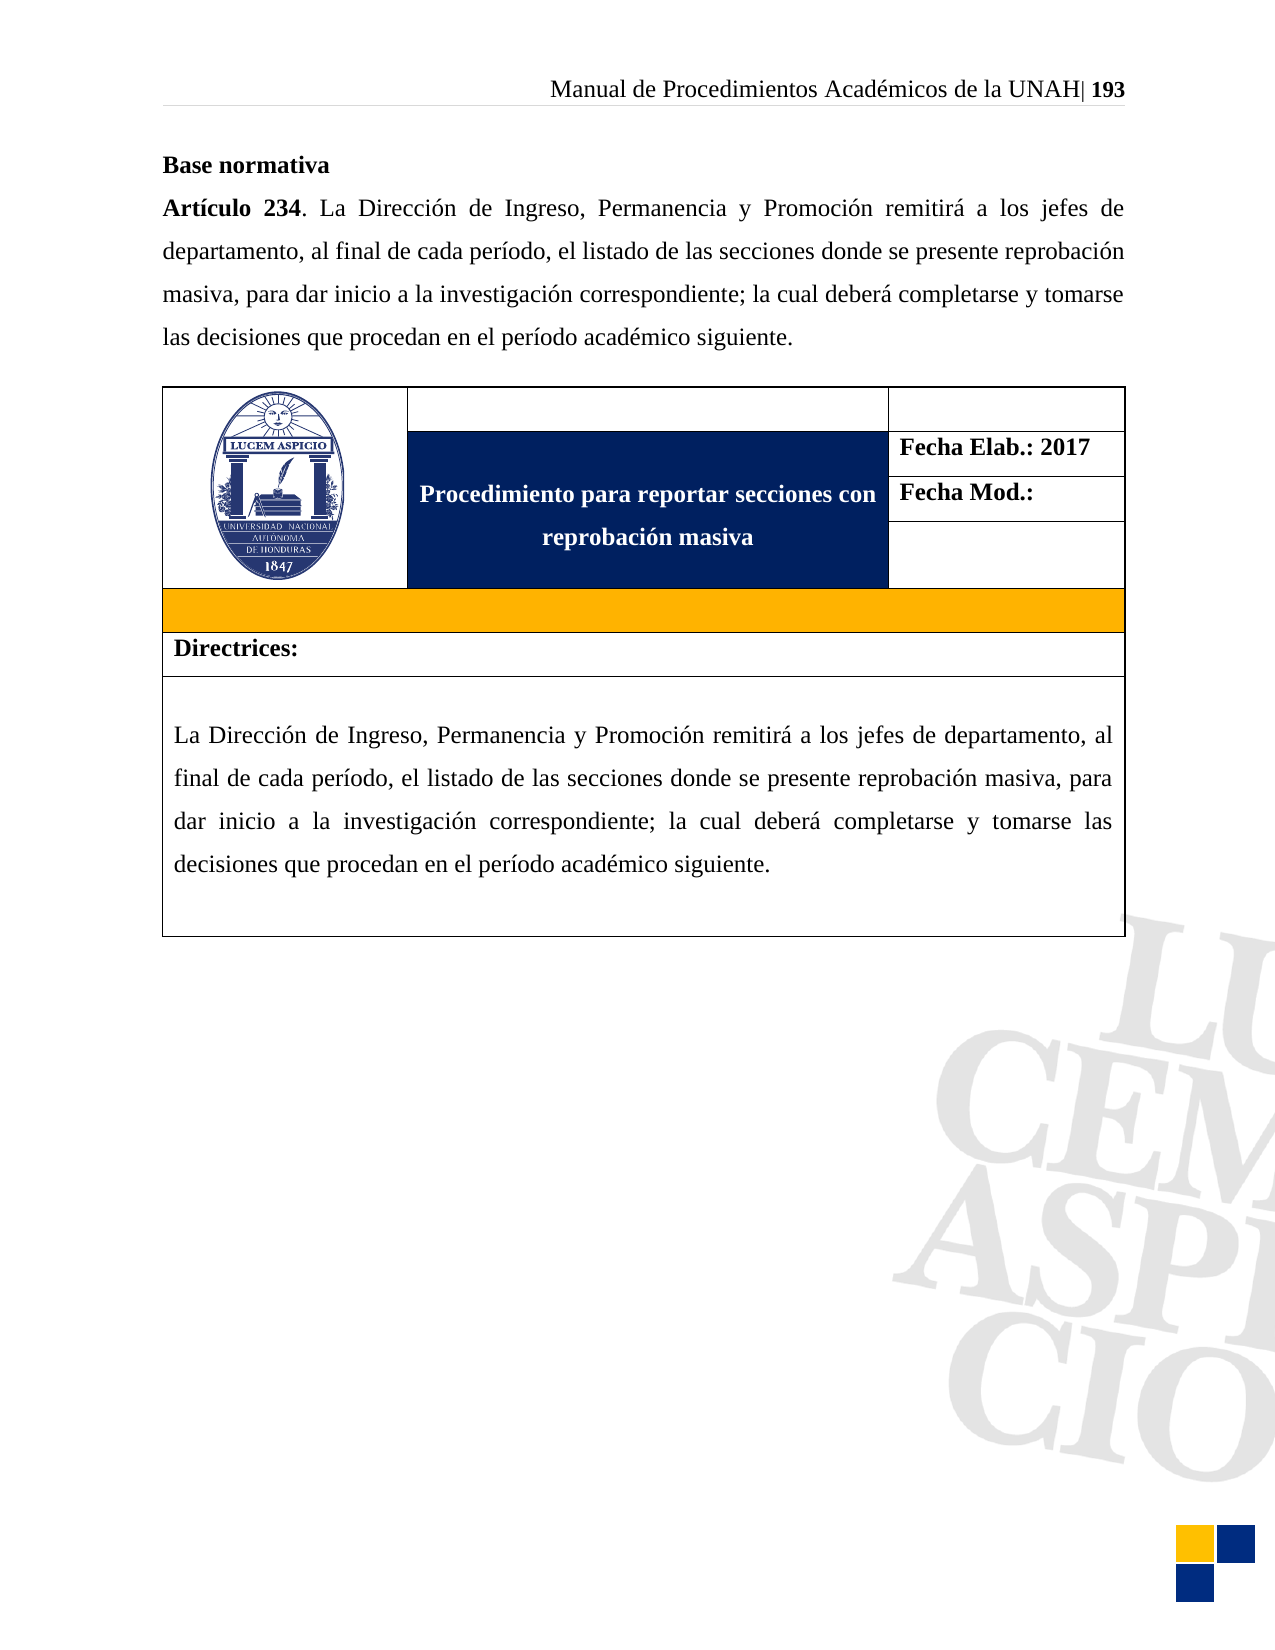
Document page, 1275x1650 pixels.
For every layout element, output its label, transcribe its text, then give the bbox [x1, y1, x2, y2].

text Artículo 234. La Dirección de Ingreso, Permanencia y Promoción remitirá a los jefes de departamento, al final de cada período, el listado de las secciones donde se presente reprobación masiva, para dar inicio a la investigación correspondiente; la cual deberá completarse y tomarse las decisiones que procedan en el período académico siguiente. [162, 193, 1125, 351]
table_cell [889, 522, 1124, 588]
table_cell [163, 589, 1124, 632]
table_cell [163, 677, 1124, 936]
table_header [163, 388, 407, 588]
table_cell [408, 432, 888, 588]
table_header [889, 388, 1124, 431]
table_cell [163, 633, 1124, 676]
picture [365, 840, 1275, 1492]
text Base normativa [162, 150, 1125, 179]
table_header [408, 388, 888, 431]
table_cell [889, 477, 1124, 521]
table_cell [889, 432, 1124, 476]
